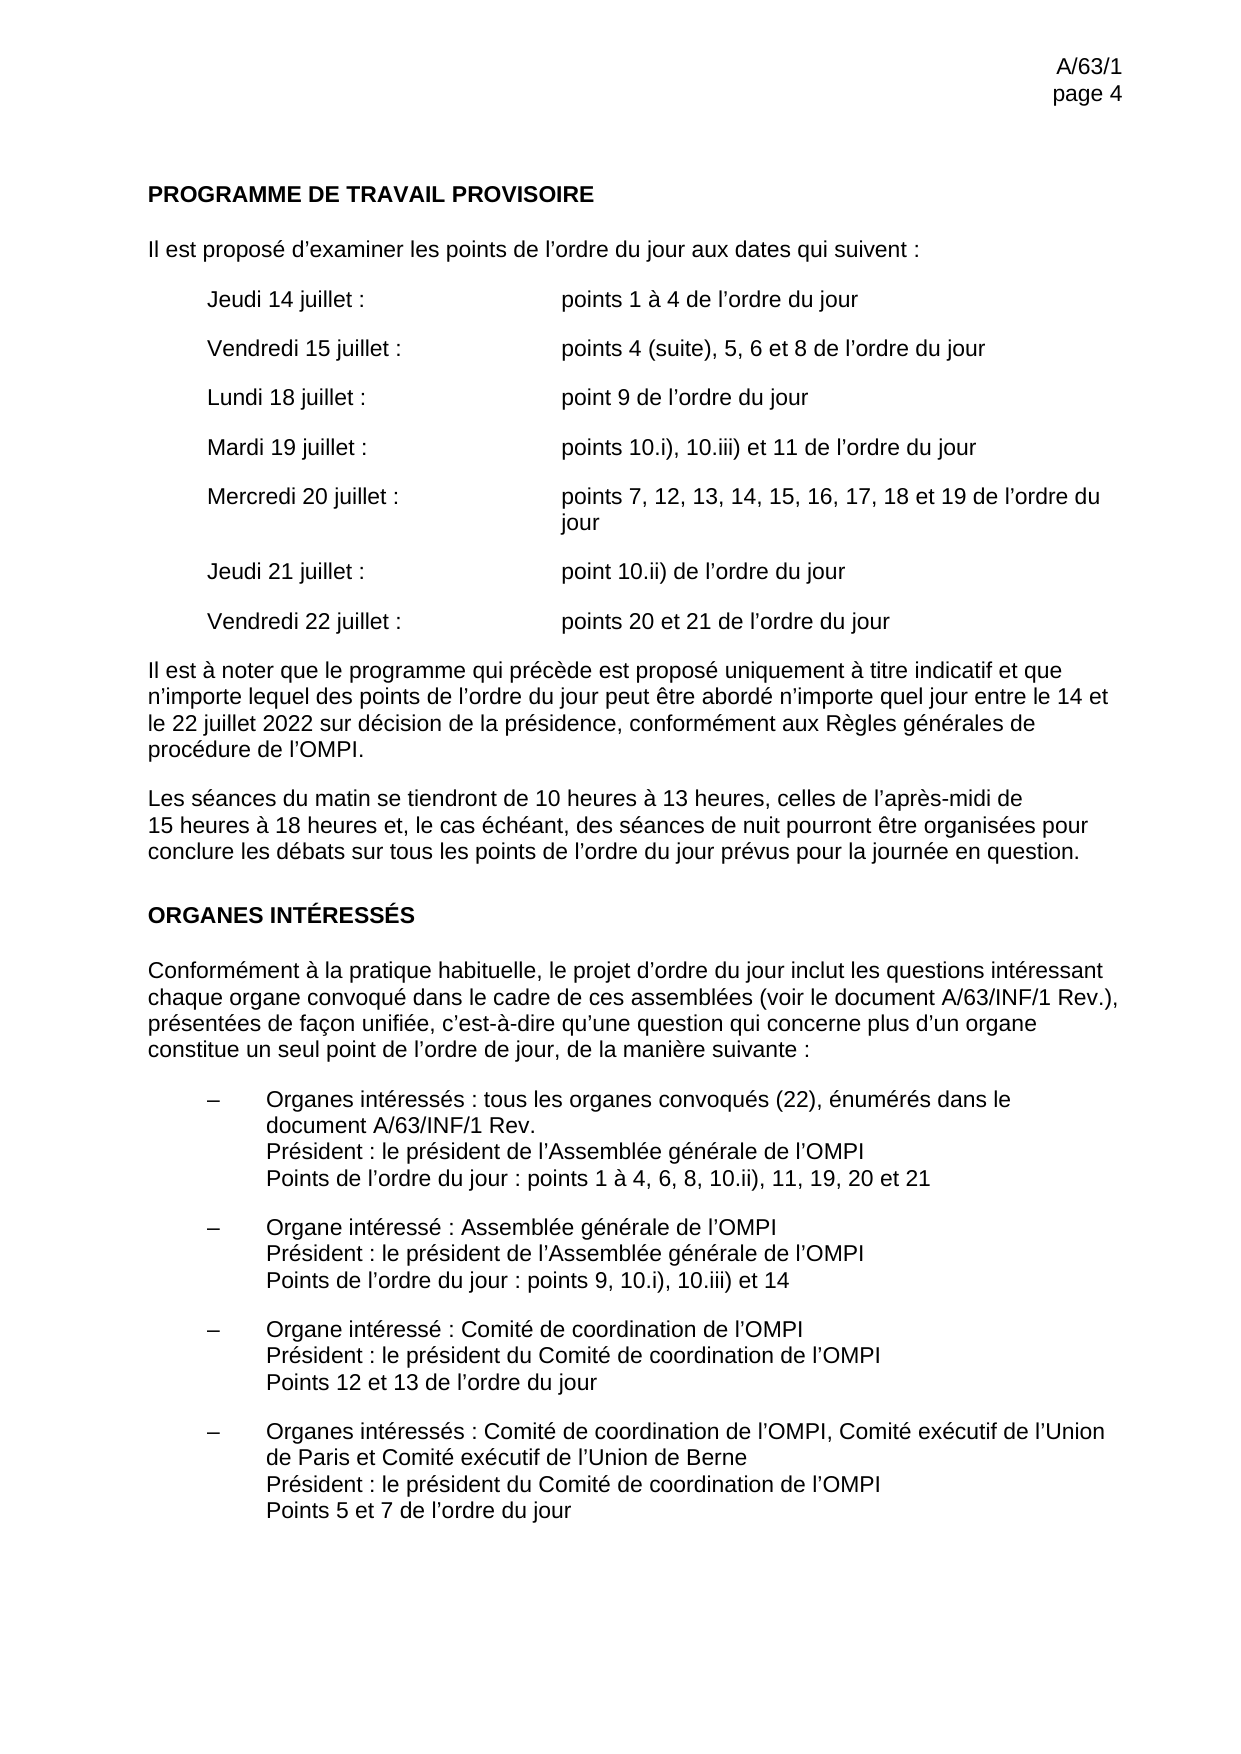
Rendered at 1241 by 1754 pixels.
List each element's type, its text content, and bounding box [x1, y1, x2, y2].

list Organes intéressés : Comité de coordination de l’OMPI, Comité exécutif de l’Union de Paris et Comité exécutif de l’Union de Berne Président : le président du Comité de coordination de l’OMPI Points 5 et 7 de l’ordre du jour [207, 1418, 1122, 1523]
list Organe intéressé : Comité de coordination de l’OMPI Président : le président du Comité de coordination de l’OMPI Points 12 et 13 de l’ordre du jour [207, 1316, 1122, 1395]
list Organes intéressés : tous les organes convoqués (22), énumérés dans le document A/63/INF/1 Rev. Président : le président de l’Assemblée générale de l’OMPI Points de l’ordre du jour : points 1 à 4, 6, 8, 10.ii), 11, 19, 20 et 21 [207, 1086, 1122, 1191]
list Mardi 19 juillet : points 10.i), 10.iii) et 11 de l’ordre du jour [207, 433, 1122, 460]
list Vendredi 15 juillet : points 4 (suite), 5, 6 et 8 de l’ordre du jour [207, 335, 1122, 361]
list Lundi 18 juillet : point 9 de l’ordre du jour [207, 384, 1122, 411]
list Jeudi 21 juillet : point 10.ii) de l’ordre du jour [207, 558, 1122, 585]
list Il est à noter que le programme qui précède est proposé uniquement à titre indicatif et que n’importe lequel des points de l’ordre du jour peut être abordé n’importe quel jour entre le 14 et le 22 juillet 2022 sur décision de la présidence, conformément aux Règles générales de procédure de l’OMPI. [148, 657, 1122, 762]
list Organe intéressé : Assemblée générale de l’OMPI Président : le président de l’Assemblée générale de l’OMPI Points de l’ordre du jour : points 9, 10.i), 10.iii) et 14 [207, 1214, 1122, 1293]
list Mercredi 20 juillet : points 7, 12, 13, 14, 15, 16, 17, 18 et 19 de l’ordre du jour [207, 483, 1122, 535]
subtitle Organes intéressés [148, 902, 1122, 928]
list Jeudi 14 juillet : points 1 à 4 de l’ordre du jour [207, 286, 1122, 312]
list Conformément à la pratique habituelle, le projet d’ordre du jour inclut les questions intéressant chaque organe convoqué dans le cadre de ces assemblées (voir le document A/63/INF/1 Rev.), présentées de façon unifiée, c’est-à-dire qu’une question qui concerne plus d’un organe constitue un seul point de l’ordre de jour, de la manière suivante : [148, 957, 1122, 1063]
list Vendredi 22 juillet : points 20 et 21 de l’ordre du jour [207, 608, 1122, 634]
subtitle Programme de travail provisoire [148, 181, 1122, 207]
list Les séances du matin se tiendront de 10 heures à 13 heures, celles de l’après-midi de 15 heures à 18 heures et, le cas échéant, des séances de nuit pourront être organisées pour conclure les débats sur tous les points de l’ordre du jour prévus pour la journée en question. [148, 785, 1122, 864]
list Il est proposé d’examiner les points de l’ordre du jour aux dates qui suivent : [148, 236, 1122, 263]
